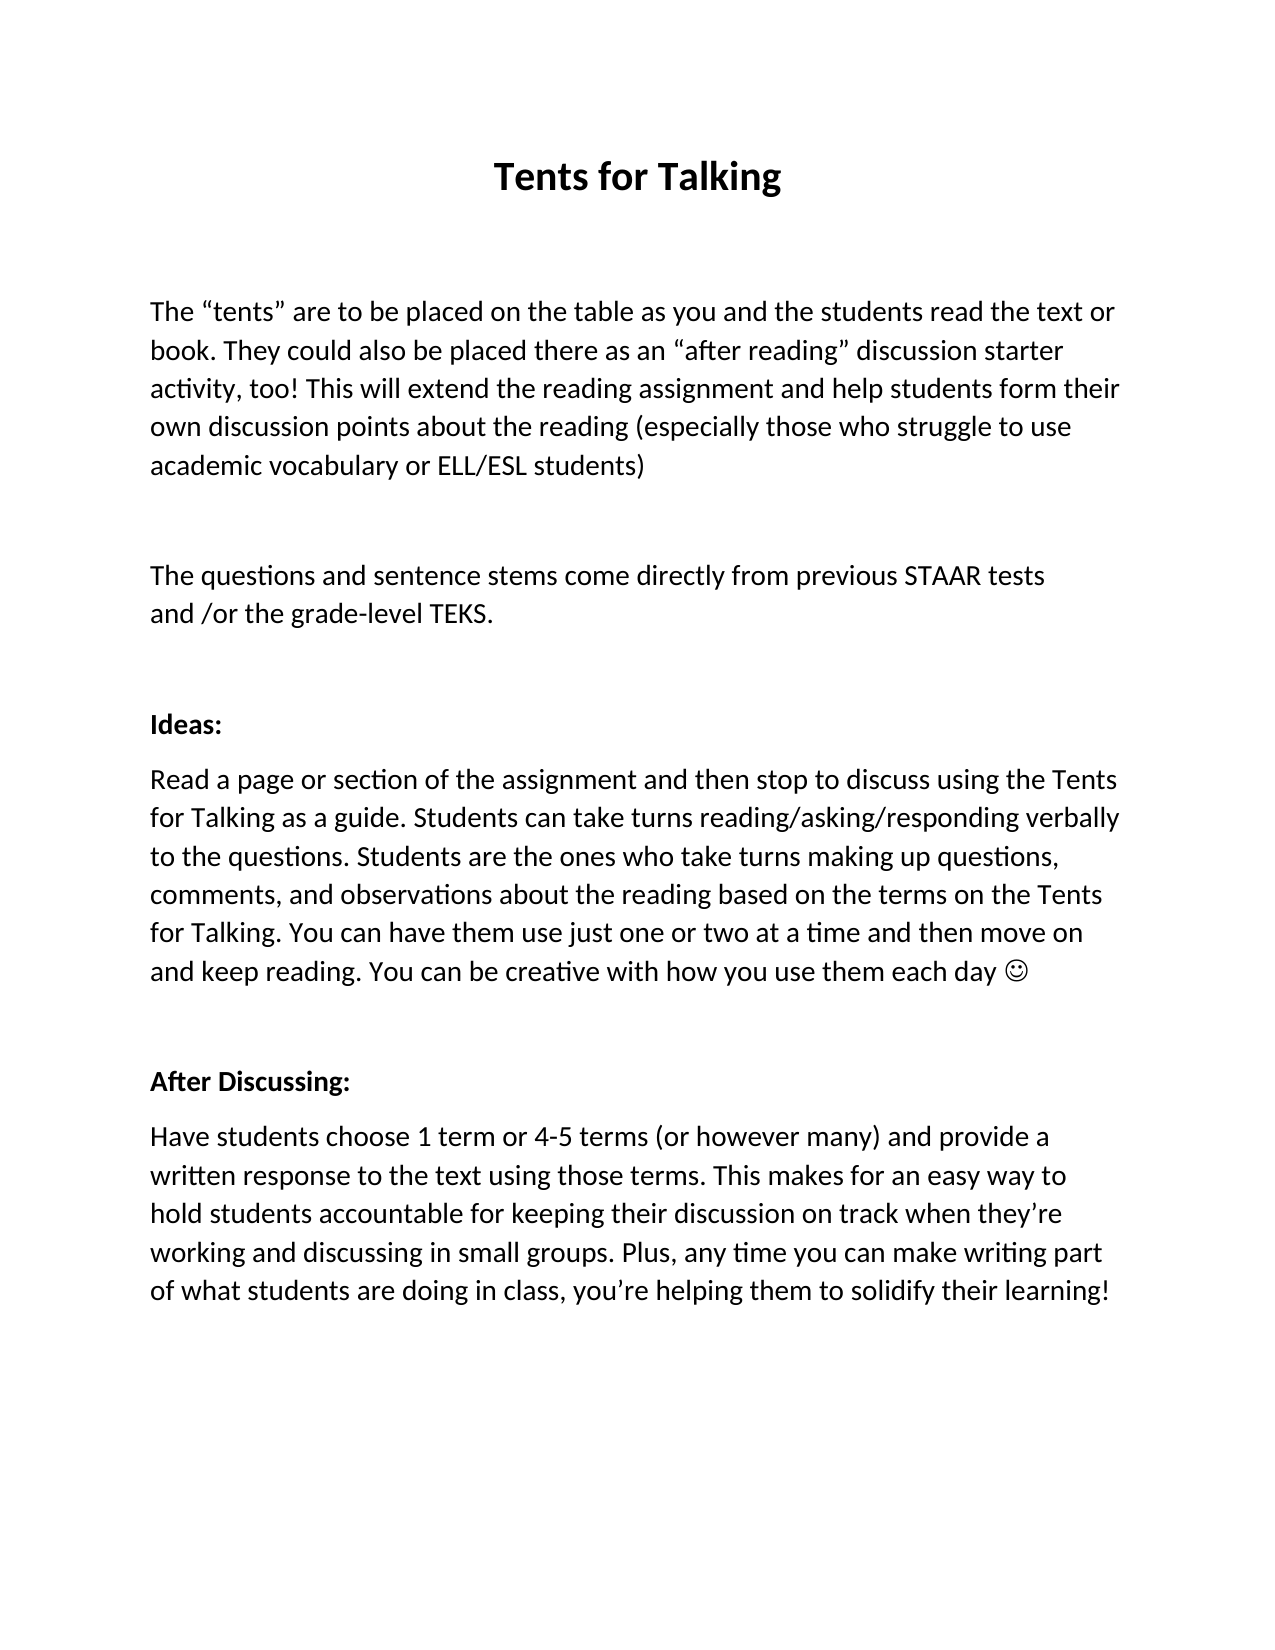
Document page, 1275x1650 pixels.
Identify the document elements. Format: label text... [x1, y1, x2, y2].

text Read a page or section of the assignment and then stop to discuss using the Tents for Talking as a guide. Students can take turns reading/asking/responding verbally to the questions. Students are the ones who take turns making up questions, comments, and observations about the reading based on the terms on the Tents for Talking. You can have them use just one or two at a time and then move on and keep reading. You can be creative with how you use them each day [150, 761, 1125, 989]
text Tents for Talking [150, 150, 1125, 201]
text Ideas: [150, 706, 1125, 741]
text Have students choose 1 term or 4-5 terms (or however many) and provide a written response to the text using those terms. This makes for an easy way to hold students accountable for keeping their discussion on track when they’re working and discussing in small groups. Plus, any time you can make writing part of what students are doing in class, you’re helping them to solidify their learning! [150, 1118, 1125, 1308]
text The questions and sentence stems come directly from previous STAAR tests and /or the grade-level TEKS. [150, 557, 1125, 631]
text The “tents” are to be placed on the table as you and the students read the text or book. They could also be placed there as an “after reading” discussion starter activity, too! This will extend the reading assignment and help students form their own discussion points about the reading (especially those who struggle to use academic vocabulary or ELL/ESL students) [150, 293, 1125, 482]
text After Discussing: [150, 1063, 1125, 1099]
